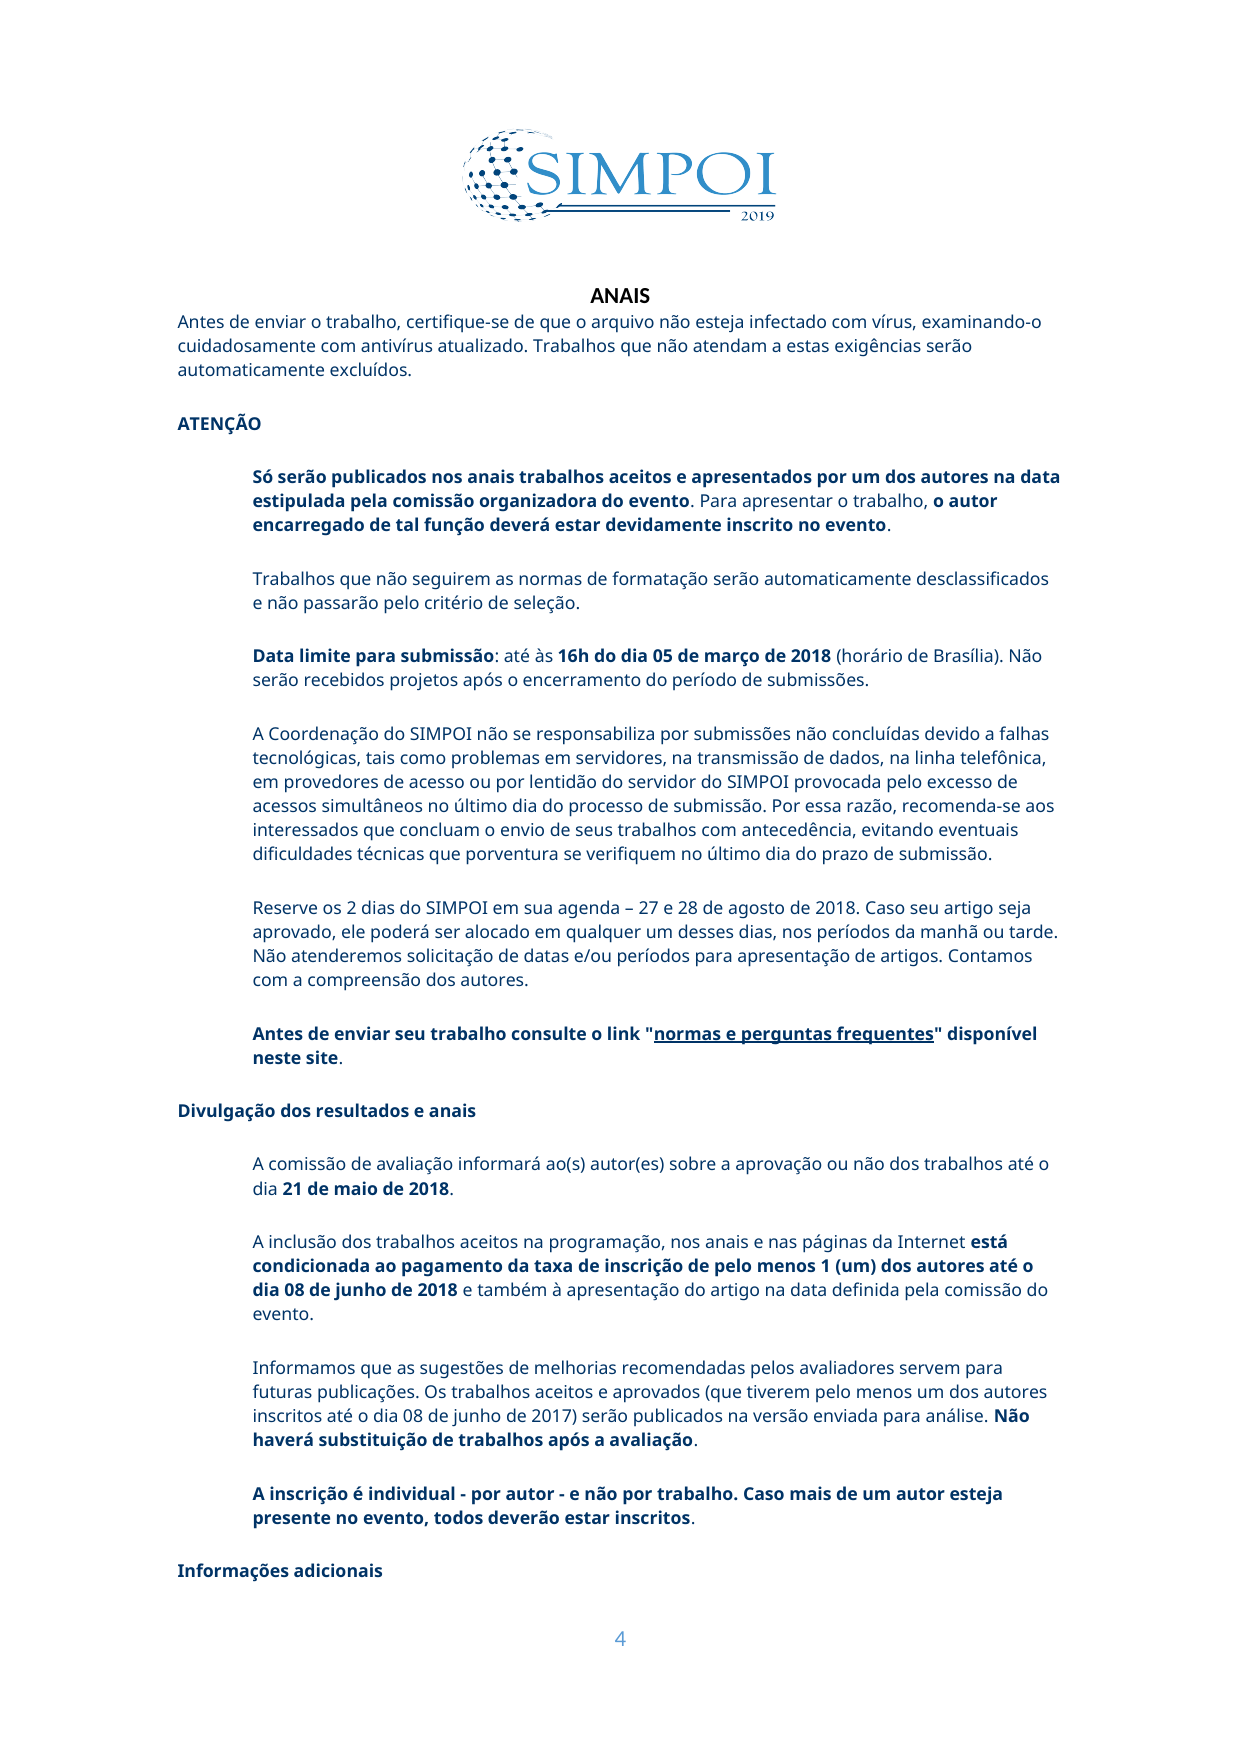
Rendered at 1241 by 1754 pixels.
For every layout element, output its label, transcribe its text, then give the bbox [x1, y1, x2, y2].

text A comissão de avaliação informará ao(s) autor(es) sobre a aprovação ou não dos trabalhos até o dia 21 de maio de 2018. [252, 1152, 1063, 1200]
text Data limite para submissão: até às 16h do dia 05 de março de 2018 (horário de Brasília). Não serão recebidos projetos após o encerramento do período de submissões. [252, 643, 1063, 692]
text A Coordenação do SIMPOI não se responsabiliza por submissões não concluídas devido a falhas tecnológicas, tais como problemas em servidores, na transmissão de dados, na linha telefônica, em provedores de acesso ou por lentidão do servidor do SIMPOI provocada pelo excesso de acessos simultâneos no último dia do processo de submissão. Por essa razão, recomenda-se aos interessados que concluam o envio de seus trabalhos com antecedência, evitando eventuais dificuldades técnicas que porventura se verifiquem no último dia do prazo de submissão. [252, 721, 1063, 866]
text Trabalhos que não seguirem as normas de formatação serão automaticamente desclassificados e não passarão pelo critério de seleção. [252, 566, 1063, 614]
picture [438, 73, 802, 282]
text Informações adicionais [177, 1558, 1063, 1583]
text ATENÇÃO [177, 411, 1063, 435]
text A inclusão dos trabalhos aceitos na programação, nos anais e nas páginas da Internet está condicionada ao pagamento da taxa de inscrição de pelo menos 1 (um) dos autores até o dia 08 de junho de 2018 e também à apresentação do artigo na data definida pela comissão do evento. [252, 1229, 1063, 1326]
text Só serão publicados nos anais trabalhos aceitos e apresentados por um dos autores na data estipulada pela comissão organizadora do evento. Para apresentar o trabalho, o autor encarregado de tal função deverá estar devidamente inscrito no evento. [252, 464, 1063, 537]
text Divulgação dos resultados e anais [177, 1098, 1063, 1123]
text Reserve os 2 dias do SIMPOI em sua agenda – 27 e 28 de agosto de 2018. Caso seu artigo seja aprovado, ele poderá ser alocado em qualquer um desses dias, nos períodos da manhã ou tarde. Não atenderemos solicitação de datas e/ou períodos para apresentação de artigos. Contamos com a compreensão dos autores. [252, 895, 1063, 992]
text A inscrição é individual - por autor - e não por trabalho. Caso mais de um autor esteja presente no evento, todos deverão estar inscritos. [252, 1481, 1063, 1529]
text Antes de enviar seu trabalho consulte o link "normas e perguntas frequentes" disponível neste site. [252, 1021, 1063, 1069]
text Antes de enviar o trabalho, certifique-se de que o arquivo não esteja infectado com vírus, examinando-o cuidadosamente com antivírus atualizado. Trabalhos que não atendam a estas exigências serão automaticamente excluídos. [177, 309, 1063, 382]
text Informamos que as sugestões de melhorias recomendadas pelos avaliadores servem para futuras publicações. Os trabalhos aceitos e aprovados (que tiverem pelo menos um dos autores inscritos até o dia 08 de junho de 2017) serão publicados na versão enviada para análise. Não haverá substituição de trabalhos após a avaliação. [252, 1355, 1063, 1452]
